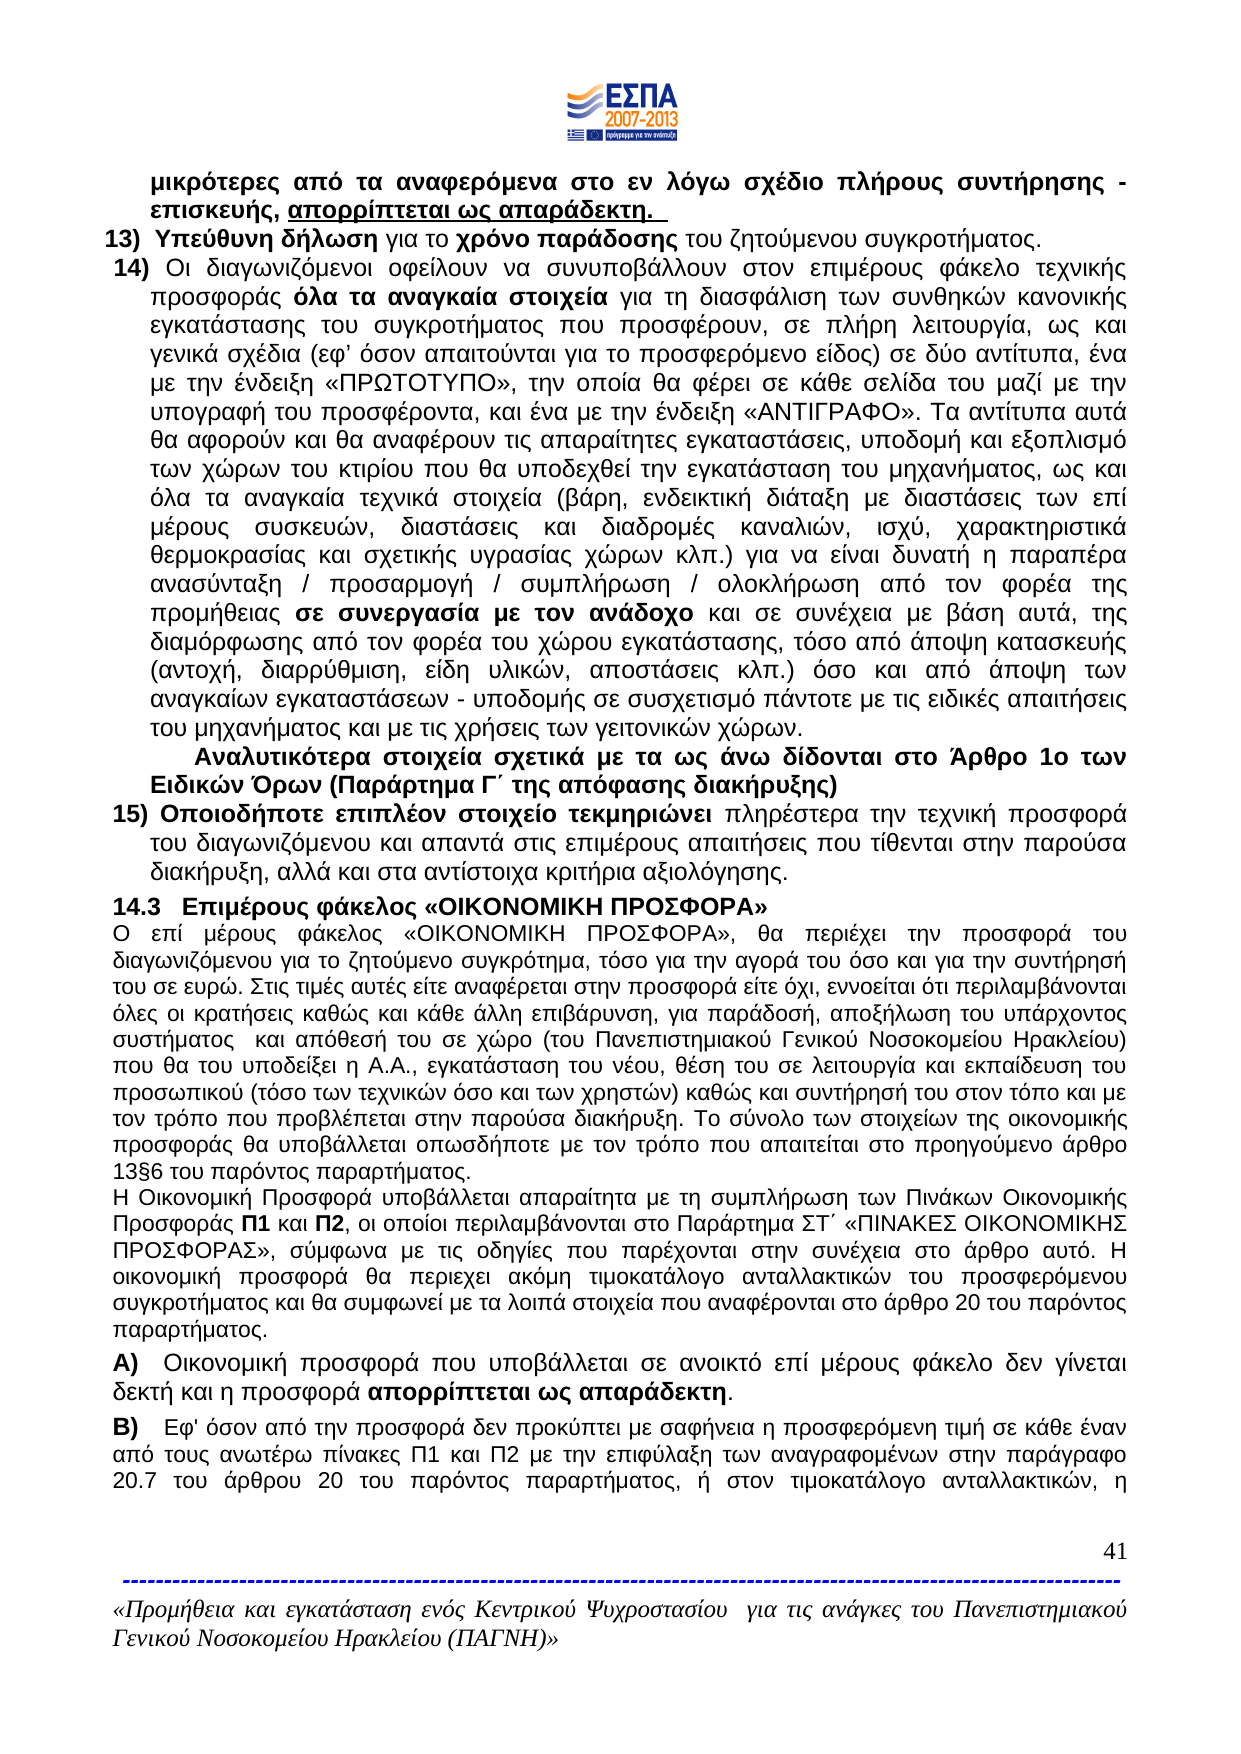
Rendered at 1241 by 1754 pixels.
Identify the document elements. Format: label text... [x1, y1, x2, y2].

text 14.3 Επιμέρους φάκελος «ΟΙΚΟΝΟΜΙΚΗ ΠΡΟΣΦΟΡΑ» [112, 892, 1128, 920]
text 13) Υπεύθυνη δήλωση για το χρόνο παράδοσης του ζητούμενου συγκροτήματος. [97, 224, 1128, 253]
picture [558, 73, 690, 162]
text 14) Οι διαγωνιζόμενοι οφείλουν να συνυποβάλλουν στον επιμέρους φάκελο τεχνικής προσφοράς όλα τα αναγκαία στοιχεία για τη διασφάλιση των συνθηκών κανονικής εγκατάστασης του συγκροτήματος που προσφέρουν, σε πλήρη λειτουργία, ως και γενικά σχέδια (εφ’ όσον απαιτούνται για το προσφερόμενο είδος) σε δύο αντίτυπα, ένα με την ένδειξη «ΠΡΩΤΟΤΥΠΟ», την οποία θα φέρει σε κάθε σελίδα του μαζί με την υπογραφή του προσφέροντα, και ένα με την ένδειξη «ΑΝΤΙΓΡΑΦΟ». Τα αντίτυπα αυτά θα αφορούν και θα αναφέρουν τις απαραίτητες εγκαταστάσεις, υποδομή και εξοπλισμό των χώρων του κτιρίου που θα υποδεχθεί την εγκατάσταση του μηχανήματος, ως και όλα τα αναγκαία τεχνικά στοιχεία (βάρη, ενδεικτική διάταξη με διαστάσεις των επί μέρους συσκευών, διαστάσεις και διαδρομές καναλιών, ισχύ, χαρακτηριστικά θερμοκρασίας και σχετικής υγρασίας χώρων κλπ.) για να είναι δυνατή η παραπέρα ανασύνταξη / προσαρμογή / συμπλήρωση / ολοκλήρωση από τον φορέα της προμήθειας σε συνεργασία με τον ανάδοχο και σε συνέχεια με βάση αυτά, της διαμόρφωσης από τον φορέα του χώρου εγκατάστασης, τόσο από άποψη κατασκευής (αντοχή, διαρρύθμιση, είδη υλικών, αποστάσεις κλπ.) όσο και από άποψη των αναγκαίων εγκαταστάσεων - υποδομής σε συσχετισμό πάντοτε με τις ειδικές απαιτήσεις του μηχανήματος και με τις χρήσεις των γειτονικών χώρων. [97, 253, 1128, 742]
text Α) Οικονομική προσφορά που υποβάλλεται σε ανοικτό επί μέρους φάκελο δεν γίνεται δεκτή και η προσφορά απορρίπτεται ως απαράδεκτη. [112, 1348, 1128, 1406]
text Αναλυτικότερα στοιχεία σχετικά με τα ως άνω δίδονται στο Άρθρο 1ο των Ειδικών Όρων (Παράρτημα Γ΄ της απόφασης διακήρυξης) [97, 742, 1128, 799]
text 15) Οποιοδήποτε επιπλέον στοιχείο τεκμηριώνει πληρέστερα την τεχνική προσφορά του διαγωνιζόμενου και απαντά στις επιμέρους απαιτήσεις που τίθενται στην παρούσα διακήρυξη, αλλά και στα αντίστοιχα κριτήρια αξιολόγησης. [112, 799, 1128, 885]
text Η Οικονομική Προσφορά υποβάλλεται απαραίτητα με τη συμπλήρωση των Πινάκων Οικονομικής Προσφοράς Π1 και Π2, οι οποίοι περιλαμβάνονται στο Παράρτημα ΣΤ΄ «ΠΙΝΑΚΕΣ ΟΙΚΟΝΟΜΙΚΗΣ ΠΡΟΣΦΟΡΑΣ», σύμφωνα με τις οδηγίες που παρέχονται στην συνέχεια στο άρθρο αυτό. Η οικονομική προσφορά θα περιεχει ακόμη τιμοκατάλογο ανταλλακτικών του προσφερόμενου συγκροτήματος και θα συμφωνεί με τα λοιπά στοιχεία που αναφέρονται στο άρθρο 20 του παρόντος παραρτήματος. [112, 1184, 1128, 1342]
text Ο επί μέρους φάκελος «ΟΙΚΟΝΟΜΙΚΗ ΠΡΟΣΦΟΡΑ», θα περιέχει την προσφορά του διαγωνιζόμενου για το ζητούμενο συγκρότημα, τόσο για την αγορά του όσο και για την συντήρησή του σε ευρώ. Στις τιμές αυτές είτε αναφέρεται στην προσφορά είτε όχι, εννοείται ότι περιλαμβάνονται όλες οι κρατήσεις καθώς και κάθε άλλη επιβάρυνση, για παράδοσή, αποξήλωση του υπάρχοντος συστήματος και απόθεσή του σε χώρο (του Πανεπιστημιακού Γενικού Νοσοκομείου Ηρακλείου) που θα του υποδείξει η Α.Α., εγκατάσταση του νέου, θέση του σε λειτουργία και εκπαίδευση του προσωπικού (τόσο των τεχνικών όσο και των χρηστών) καθώς και συντήρησή του στον τόπο και με τον τρόπο που προβλέπεται στην παρούσα διακήρυξη. Το σύνολο των στοιχείων της οικονομικής προσφοράς θα υποβάλλεται οπωσδήποτε με τον τρόπο που απαιτείται στο προηγούμενο άρθρο 13§6 του παρόντος παραρτήματος. [112, 920, 1128, 1184]
